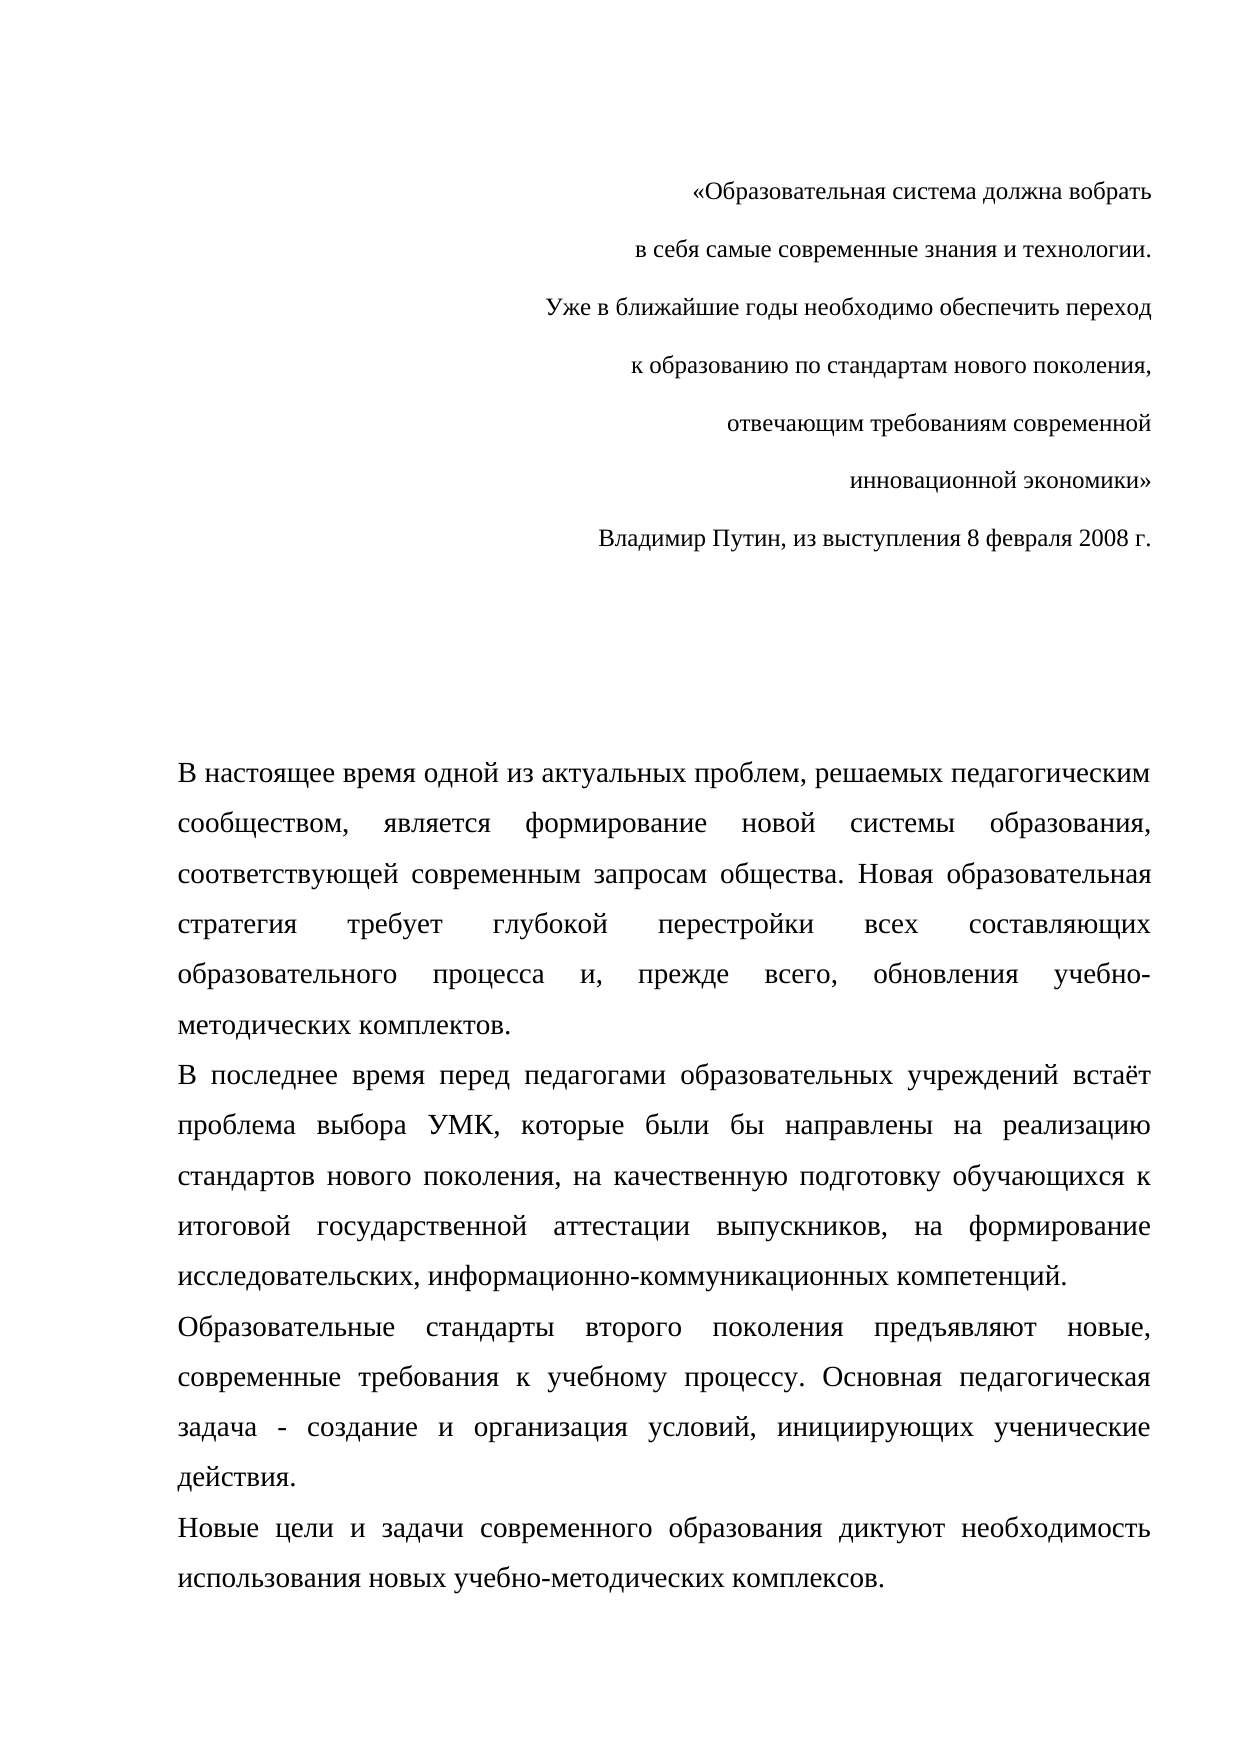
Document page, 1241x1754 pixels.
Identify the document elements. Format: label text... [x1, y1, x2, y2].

text отвечающим требованиям современной [177, 408, 1152, 436]
text В последнее время перед педагогами образовательных учреждений встаёт проблема выбора УМК, которые были бы направлены на реализацию стандартов нового поколения, на качественную подготовку обучающихся к итоговой государственной аттестации выпускников, на формирование исследовательских, информационно-коммуникационных компетенций. [177, 1057, 1152, 1292]
text Владимир Путин, из выступления 8 февраля 2008 г. [177, 523, 1152, 552]
text инновационной экономики» [177, 466, 1152, 494]
text «Образовательная система должна вобрать [177, 176, 1152, 205]
text в себя самые современные знания и технологии. [177, 234, 1152, 263]
text к образованию по стандартам нового поколения, [177, 350, 1152, 378]
text Новые цели и задачи современного образования диктуют необходимость использования новых учебно-методических комплексов. [177, 1510, 1152, 1594]
text В настоящее время одной из актуальных проблем, решаемых педагогическим сообществом, является формирование новой системы образования, соответствующей современным запросам общества. Новая образовательная стратегия требует глубокой перестройки всех составляющих образовательного процесса и, прежде всего, обновления учебно-методических комплектов. [177, 755, 1152, 1040]
text Уже в ближайшие годы необходимо обеспечить переход [177, 292, 1152, 321]
text Образовательные стандарты второго поколения предъявляют новые, современные требования к учебному процессу. Основная педагогическая задача - создание и организация условий, инициирующих ученические действия. [177, 1309, 1152, 1493]
